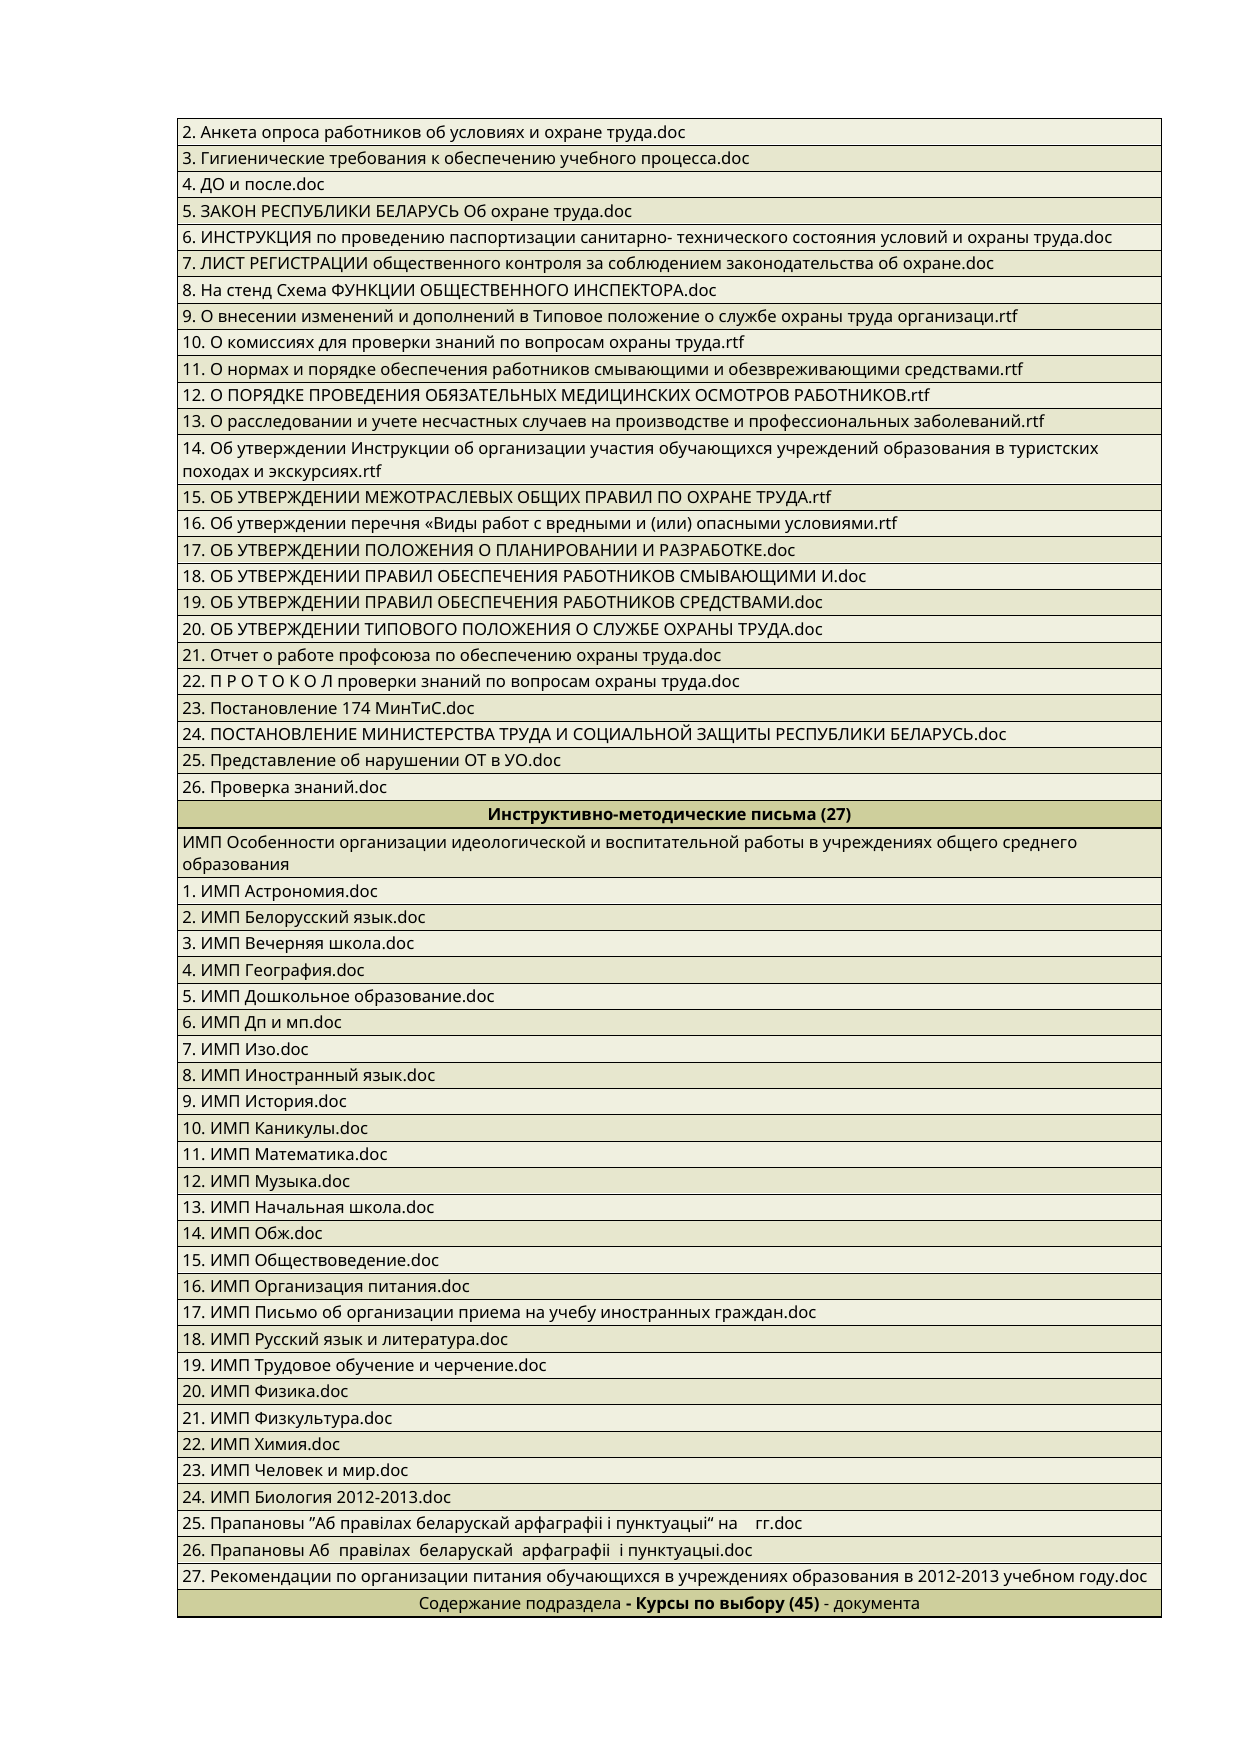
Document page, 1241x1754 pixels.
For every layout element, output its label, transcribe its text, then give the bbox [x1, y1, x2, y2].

table_cell 26. Прапановы Аб правілах беларускай арфаграфіі і пунктуацыі.doc [178, 1537, 1161, 1562]
table_cell 2. Анкета опроса работников об условиях и охране труда.doc [178, 119, 1161, 144]
table_cell 18. ОБ УТВЕРЖДЕНИИ ПРАВИЛ ОБЕСПЕЧЕНИЯ РАБОТНИКОВ СМЫВАЮЩИМИ И.doc [178, 564, 1161, 589]
table_cell 3. Гигиенические требования к обеспечению учебного процесса.doc [178, 146, 1161, 171]
table_cell 13. О расследовании и учете несчастных случаев на производстве и профессиональных заболеваний.rtf [178, 409, 1161, 434]
table_cell 21. Отчет о работе профсоюза по обеспечению охраны труда.doc [178, 643, 1161, 668]
table_cell 16. Об утверждении перечня «Виды работ с вредными и (или) опасными условиями.rtf [178, 511, 1161, 536]
table_cell 14. ИМП Обж.doc [178, 1221, 1161, 1246]
table_cell 20. ОБ УТВЕРЖДЕНИИ ТИПОВОГО ПОЛОЖЕНИЯ О СЛУЖБЕ ОХРАНЫ ТРУДА.doc [178, 616, 1161, 642]
table_cell 24. ИМП Биология 2012-2013.doc [178, 1484, 1161, 1510]
table_cell Инструктивно-методические письма (27) [178, 801, 1161, 827]
table_cell 10. ИМП Каникулы.doc [178, 1115, 1161, 1141]
table_cell 13. ИМП Начальная школа.doc [178, 1195, 1161, 1220]
table_cell 10. О комиссиях для проверки знаний по вопросам охраны труда.rtf [178, 330, 1161, 355]
table_cell 15. ОБ УТВЕРЖДЕНИИ МЕЖОТРАСЛЕВЫХ ОБЩИХ ПРАВИЛ ПО ОХРАНЕ ТРУДА.rtf [178, 485, 1161, 510]
table_cell ИМП Особенности организации идеологической и воспитательной работы в учреждениях общего среднего образования [178, 829, 1161, 877]
table_cell 4. ИМП География.doc [178, 957, 1161, 983]
table_cell 22. П Р О Т О К О Л проверки знаний по вопросам охраны труда.doc [178, 669, 1161, 694]
table_cell 25. Представление об нарушении ОТ в УО.doc [178, 748, 1161, 773]
table_cell 11. О нормах и порядке обеспечения работников смывающими и обезвреживающими средствами.rtf [178, 356, 1161, 382]
table_cell 23. Постановление 174 МинТиС.doc [178, 695, 1161, 721]
table_cell 5. ИМП Дошкольное образование.doc [178, 984, 1161, 1009]
table_cell 1. ИМП Астрономия.doc [178, 878, 1161, 903]
table_cell 25. Прапановы ”Аб правілах беларускай арфаграфіі і пунктуацыі“ на гг.doc [178, 1511, 1161, 1536]
table_cell 5. ЗАКОН РЕСПУБЛИКИ БЕЛАРУСЬ Об охране труда.doc [178, 198, 1161, 223]
table_cell 3. ИМП Вечерняя школа.doc [178, 931, 1161, 956]
table_cell 17. ОБ УТВЕРЖДЕНИИ ПОЛОЖЕНИЯ О ПЛАНИРОВАНИИ И РАЗРАБОТКЕ.doc [178, 537, 1161, 562]
table_cell 14. Об утверждении Инструкции об организации участия обучающихся учреждений образования в туристских походах и экскурсиях.rtf [178, 435, 1161, 483]
table_cell 4. ДО и после.doc [178, 172, 1161, 197]
table_cell 12. О ПОРЯДКЕ ПРОВЕДЕНИЯ ОБЯЗАТЕЛЬНЫХ МЕДИЦИНСКИХ ОСМОТРОВ РАБОТНИКОВ.rtf [178, 383, 1161, 408]
table_cell 21. ИМП Физкультура.doc [178, 1405, 1161, 1431]
table_cell 16. ИМП Организация питания.doc [178, 1274, 1161, 1299]
table_cell 19. ИМП Трудовое обучение и черчение.doc [178, 1353, 1161, 1378]
table_cell 6. ИНСТРУКЦИЯ по проведению паспортизации санитарно- технического состояния условий и охраны труда.doc [178, 225, 1161, 250]
table_cell 19. ОБ УТВЕРЖДЕНИИ ПРАВИЛ ОБЕСПЕЧЕНИЯ РАБОТНИКОВ СРЕДСТВАМИ.doc [178, 590, 1161, 615]
table_cell 23. ИМП Человек и мир.doc [178, 1458, 1161, 1483]
table_cell 12. ИМП Музыка.doc [178, 1168, 1161, 1193]
table_cell 7. ИМП Изо.doc [178, 1036, 1161, 1062]
table_cell 17. ИМП Письмо об организации приема на учебу иностранных граждан.doc [178, 1300, 1161, 1325]
table_cell 8. ИМП Иностранный язык.doc [178, 1063, 1161, 1088]
table_cell 15. ИМП Обществоведение.doc [178, 1247, 1161, 1272]
table_cell 24. ПОСТАНОВЛЕНИЕ МИНИСТЕРСТВА ТРУДА И СОЦИАЛЬНОЙ ЗАЩИТЫ РЕСПУБЛИКИ БЕЛАРУСЬ.doc [178, 722, 1161, 747]
table_cell 9. О внесении изменений и дополнений в Типовое положение о службе охраны труда организаци.rtf [178, 304, 1161, 329]
table_cell 7. ЛИСТ РЕГИСТРАЦИИ общественного контроля за соблюдением законодательства об охране.doc [178, 251, 1161, 276]
table_cell 9. ИМП История.doc [178, 1089, 1161, 1114]
table_cell Содержание подраздела - Курсы по выбору (45) - документа [178, 1590, 1161, 1616]
table_cell 8. На стенд Схема ФУНКЦИИ ОБЩЕСТВЕННОГО ИНСПЕКТОРА.doc [178, 277, 1161, 303]
table_cell 2. ИМП Белорусский язык.doc [178, 905, 1161, 930]
table_cell 27. Рекомендации по организации питания обучающихся в учреждениях образования в 2012-2013 учебном году.doc [178, 1564, 1161, 1589]
table_cell 6. ИМП Дп и мп.doc [178, 1010, 1161, 1035]
table_cell 22. ИМП Химия.doc [178, 1432, 1161, 1457]
table_cell 26. Проверка знаний.doc [178, 774, 1161, 800]
table_cell 18. ИМП Русский язык и литература.doc [178, 1326, 1161, 1352]
table_cell 20. ИМП Физика.doc [178, 1379, 1161, 1404]
table_cell 11. ИМП Математика.doc [178, 1142, 1161, 1167]
